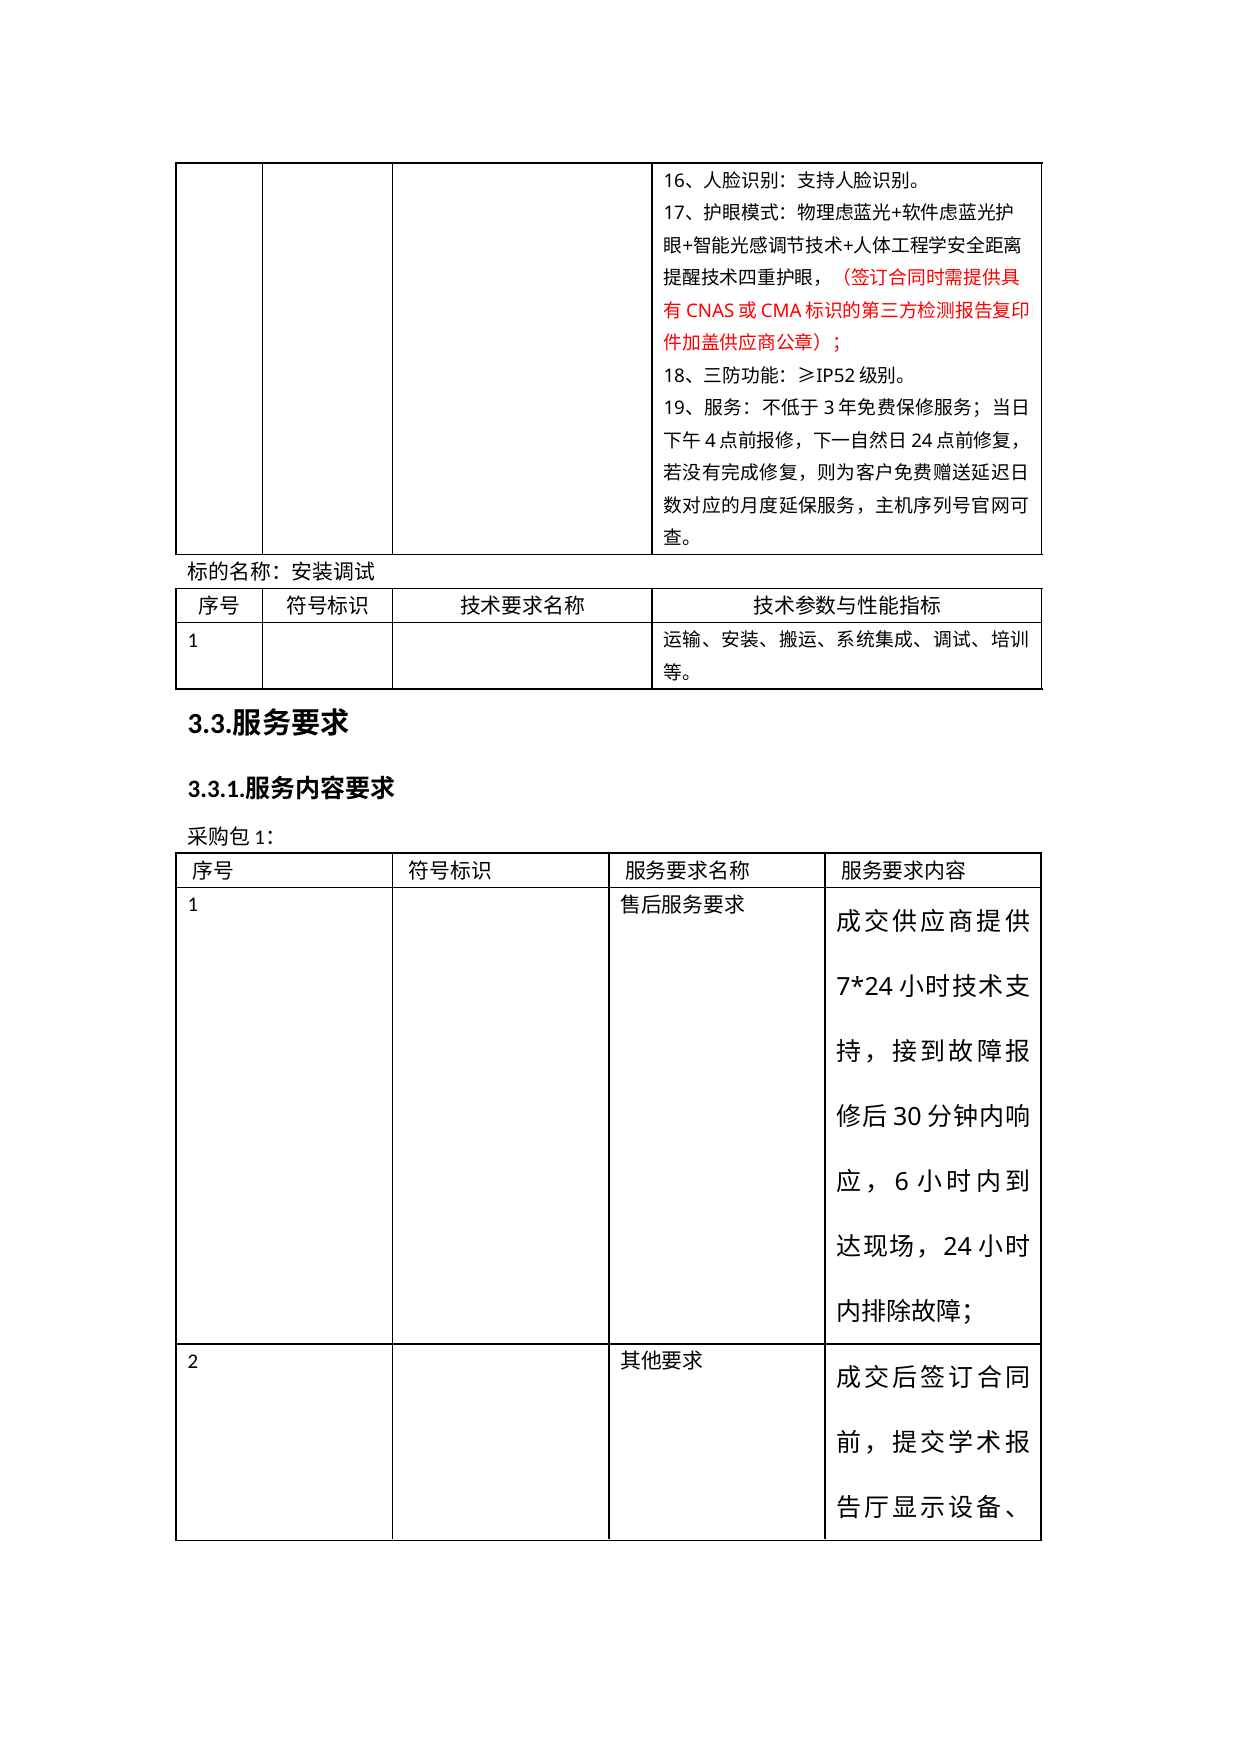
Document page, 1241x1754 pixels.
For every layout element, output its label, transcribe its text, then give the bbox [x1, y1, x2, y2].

table_header 序号 [177, 854, 392, 886]
table_header 技术要求名称 [393, 589, 651, 622]
text 3.3.服务要求 [187, 690, 1053, 755]
table_cell 运输、安装、搬运、系统集成、调试、培训等。 [653, 623, 1041, 688]
text 采购包1： [187, 820, 1053, 852]
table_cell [653, 164, 1041, 553]
table_header 序号 [177, 589, 262, 622]
table_cell [263, 623, 392, 688]
table_cell 1 [177, 164, 262, 553]
table_cell [393, 623, 651, 688]
table_cell ★ [263, 164, 392, 553]
table_header 服务要求名称 [610, 854, 824, 886]
table_cell 其他要求 [610, 1345, 824, 1539]
table_header 符号标识 [393, 854, 608, 886]
table_cell [393, 164, 651, 553]
table_cell [393, 1345, 608, 1539]
table_cell 售后服务要求 [610, 888, 824, 1343]
table_header 符号标识 [263, 589, 392, 622]
table_cell [393, 888, 608, 1343]
table_cell 2 [177, 1345, 392, 1539]
text 3.3.1.服务内容要求 [187, 755, 1053, 820]
table_cell 成交供应商提供7*24小时技术支持，接到故障报修后30分钟内响应，6小时内到达现场，24小时内排除故障； [826, 888, 1040, 1343]
text 标的名称：安装调试 [187, 555, 1053, 588]
table_header 技术参数与性能指标 [653, 589, 1041, 622]
table_cell 1 [177, 888, 392, 1343]
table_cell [826, 1345, 1040, 1539]
table_cell 1 [177, 623, 262, 688]
table_header 服务要求内容 [826, 854, 1040, 886]
